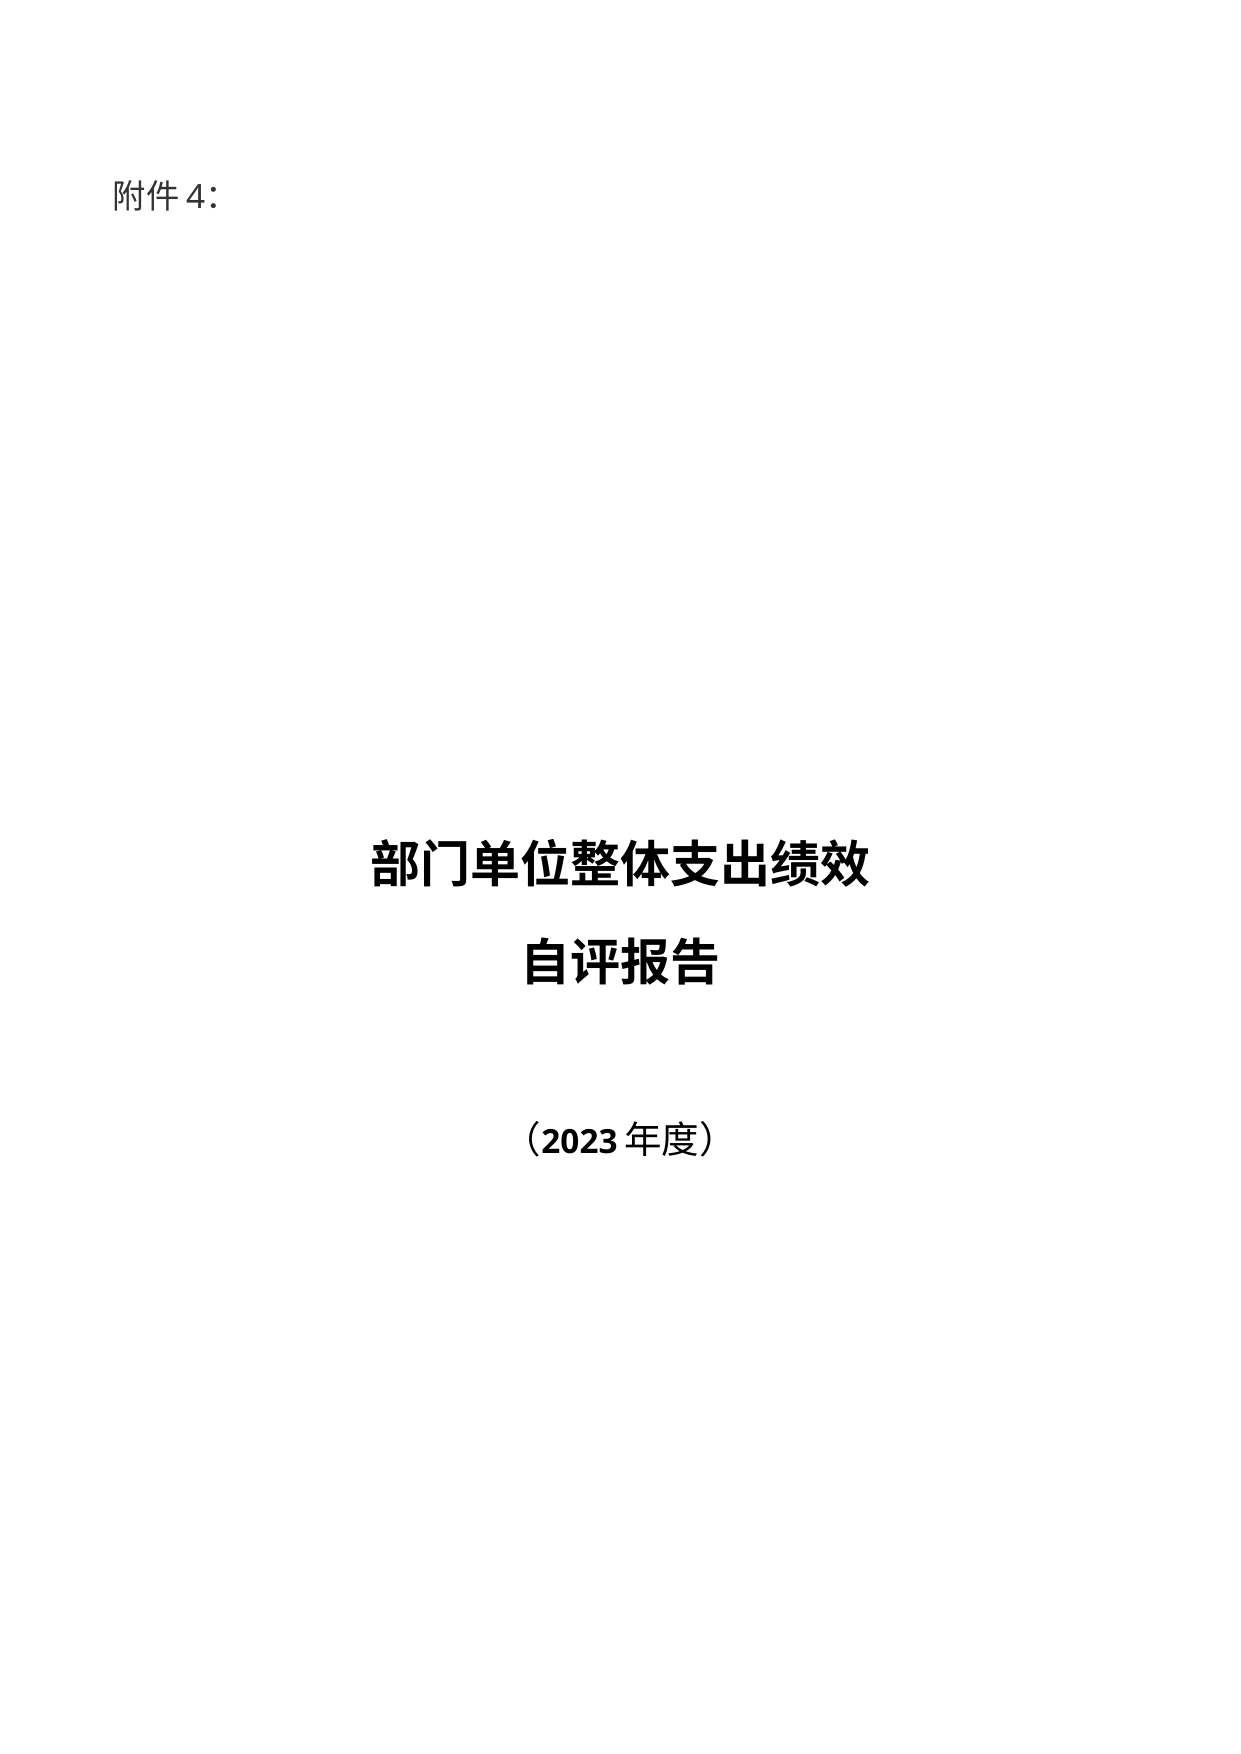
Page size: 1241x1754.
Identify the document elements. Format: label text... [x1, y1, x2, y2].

text 附件4： [112, 162, 1128, 227]
text （2023年度） [112, 1104, 1128, 1169]
text 自评报告 [112, 909, 1128, 1007]
text 部门单位整体支出绩效 [112, 812, 1128, 909]
